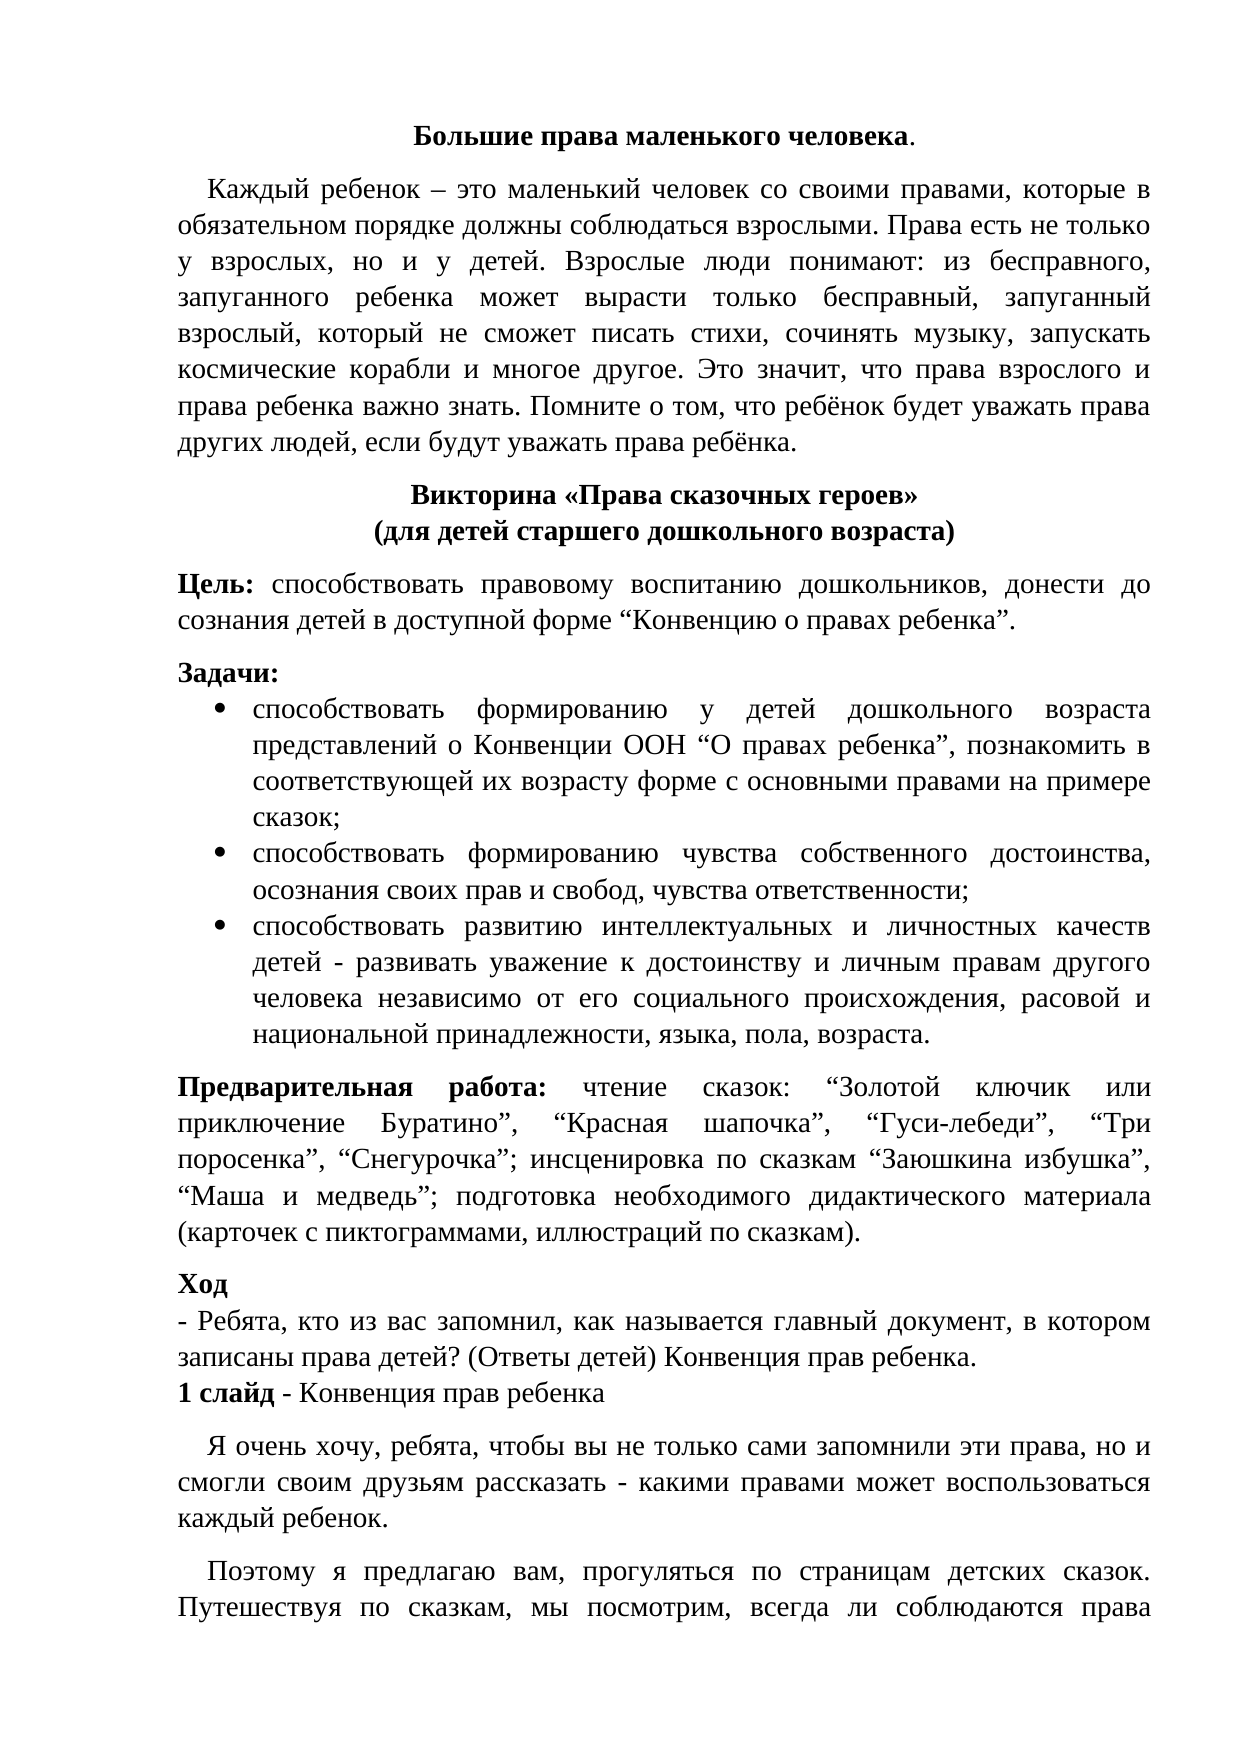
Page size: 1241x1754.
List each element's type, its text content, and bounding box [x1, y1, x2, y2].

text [177, 1553, 1152, 1623]
text Ход [177, 1267, 1152, 1300]
text Предварительная работа: чтение сказок: “Золотой ключик или приключение Буратино”, “Красная шапочка”, “Гуси-лебеди”, “Три поросенка”, “Снегурочка”; инсценировка по сказкам “Заюшкина избушка”, “Маша и медведь”; подготовка необходимого дидактического материала (карточек с пиктограммами, иллюстраций по сказкам). [177, 1069, 1152, 1247]
text 1 слайд - Конвенция прав ребенка [177, 1375, 1152, 1409]
text Я очень хочу, ребята, чтобы вы не только сами запомнили эти права, но и смогли своим друзьям рассказать - какими правами может воспользоваться каждый ребенок. [177, 1428, 1152, 1534]
text Задачи: [177, 655, 1152, 688]
text - Ребята, кто из вас запомнил, как называется главный документ, в котором записаны права детей? (Ответы детей) Конвенция прав ребенка. [177, 1303, 1152, 1372]
list способствовать развитию интеллектуальных и личностных качеств детей - развивать уважение к достоинству и личным правам другого человека независимо от его социального происхождения, расовой и национальной принадлежности, языка, пола, возраста. [215, 908, 1152, 1050]
text Цель: способствовать правовому воспитанию дошкольников, донести до сознания детей в доступной форме “Конвенцию о правах ребенка”. [177, 566, 1152, 635]
text Каждый ребенок – это маленький человек со своими правами, которые в обязательном порядке должны соблюдаться взрослыми. Права есть не только у взрослых, но и у детей. Взрослые люди понимают: из бесправного, запуганного ребенка может вырасти только бесправный, запуганный взрослый, который не сможет писать стихи, сочинять музыку, запускать космические корабли и многое другое. Это значит, что права взрослого и права ребенка важно знать. Помните о том, что ребёнок будет уважать права других людей, если будут уважать права ребёнка. [177, 171, 1152, 457]
text Большие права маленького человека. [177, 118, 1152, 152]
list способствовать формированию у детей дошкольного возраста представлений о Конвенции ООН “О правах ребенка”, познакомить в соответствующей их возрасту форме с основными правами на примере сказок; [215, 691, 1152, 833]
text (для детей старшего дошкольного возраста) [177, 513, 1152, 546]
list способствовать формированию чувства собственного достоинства, осознания своих прав и свобод, чувства ответственности; [215, 836, 1152, 905]
text Викторина «Права сказочных героев» [177, 477, 1152, 510]
